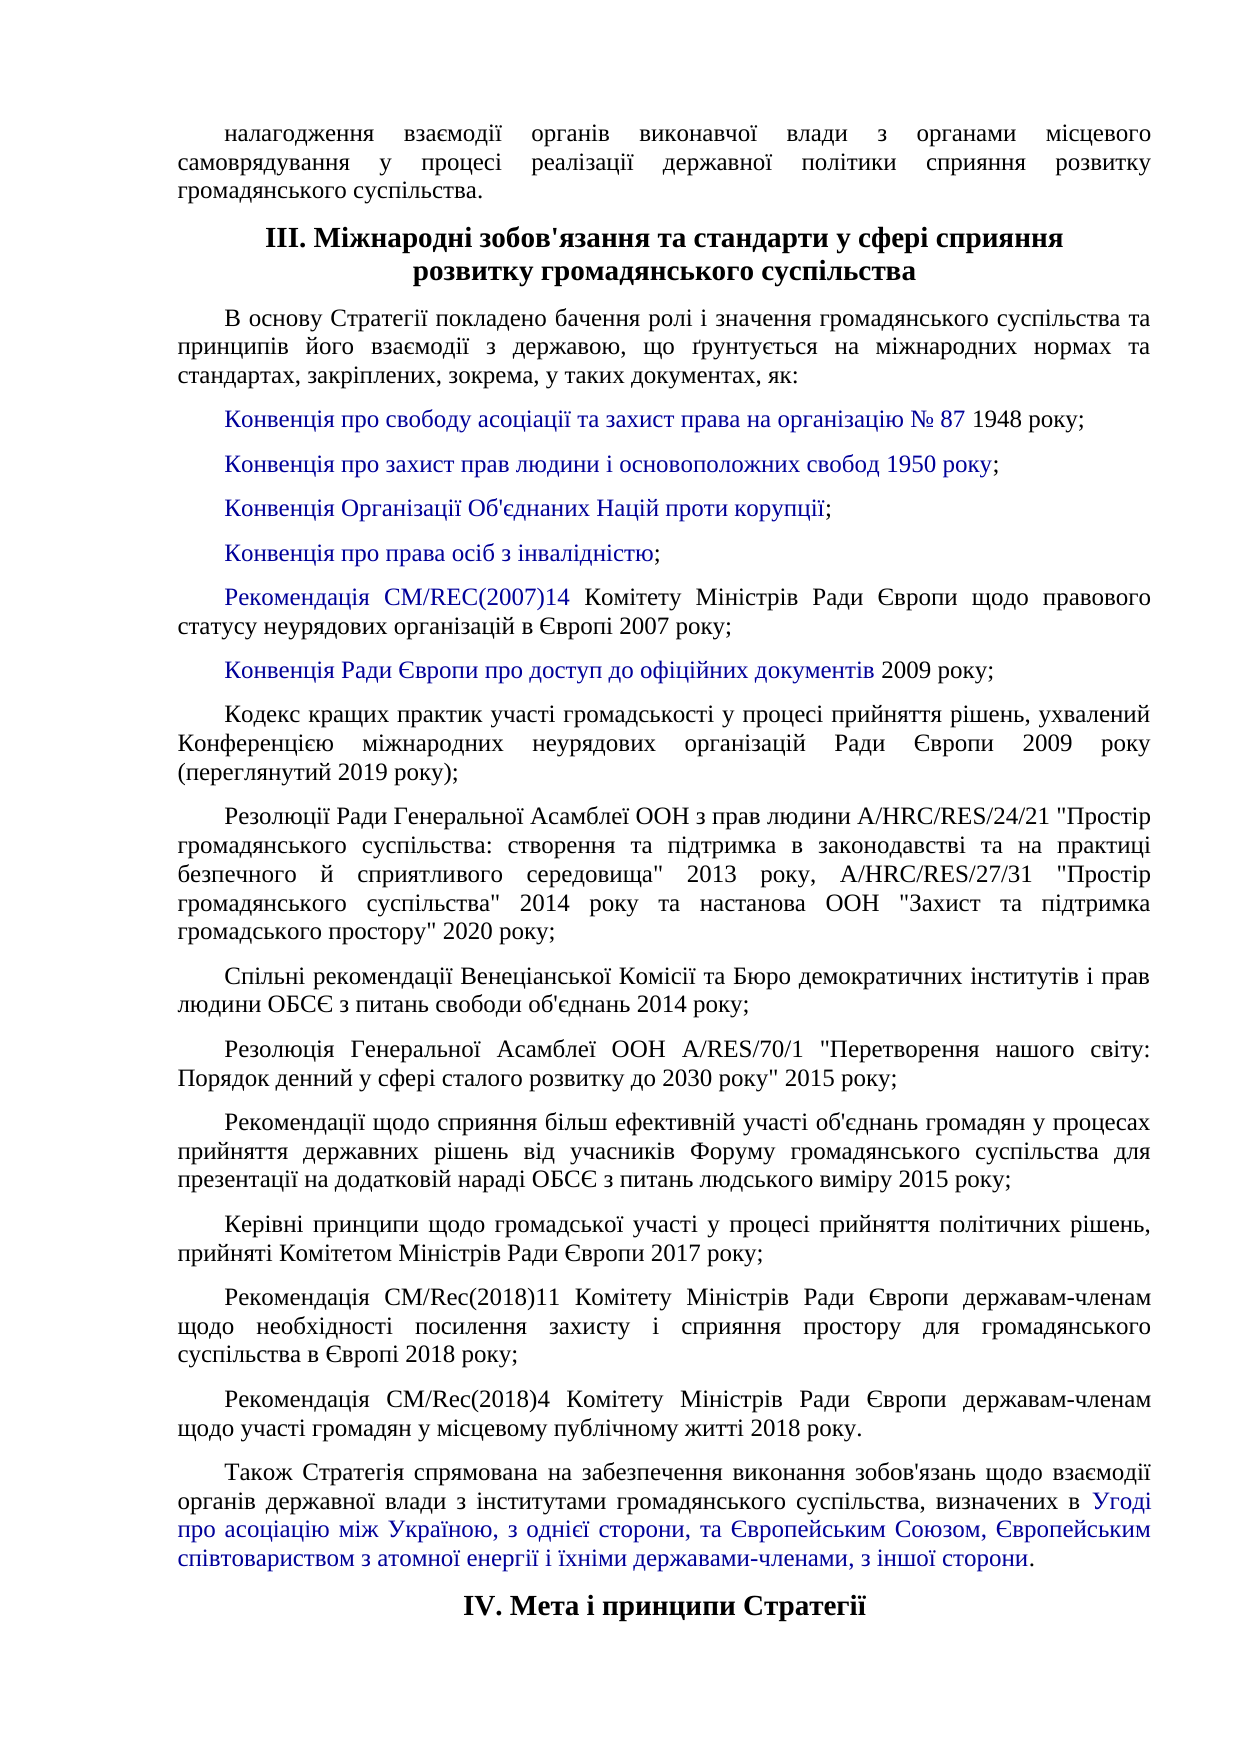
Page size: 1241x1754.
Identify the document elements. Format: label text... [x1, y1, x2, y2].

text Конвенція про захист прав людини і основоположних свобод 1950 року; [177, 449, 1152, 478]
text Кодекс кращих практик участі громадськості у процесі прийняття рішень, ухвалений Конференцією міжнародних неурядових організацій Ради Європи 2009 року (переглянутий 2019 року); [177, 699, 1152, 786]
text Рекомендація CM/Rec(2018)4 Комітету Міністрів Ради Європи державам-членам щодо участі громадян у місцевому публічному житті 2018 року. [177, 1384, 1152, 1441]
text Рекомендація CM/REC(2007)14 Комітету Міністрів Ради Європи щодо правового статусу неурядових організацій в Європі 2007 року; [177, 582, 1152, 639]
text Конвенція Організації Об'єднаних Націй проти корупції; [177, 493, 1152, 522]
text Конвенція про свободу асоціації та захист права на організацію № 87 1948 року; [177, 404, 1152, 433]
text Рекомендації щодо сприяння більш ефективній участі об'єднань громадян у процесах прийняття державних рішень від учасників Форуму громадянського суспільства для презентації на додатковій нараді ОБСЄ з питань людського виміру 2015 року; [177, 1107, 1152, 1193]
text Керівні принципи щодо громадської участі у процесі прийняття політичних рішень, прийняті Комітетом Міністрів Ради Європи 2017 року; [177, 1209, 1152, 1266]
text Конвенція Ради Європи про доступ до офіційних документів 2009 року; [177, 655, 1152, 684]
text Спільні рекомендації Венеціанської Комісії та Бюро демократичних інститутів і прав людини ОБСЄ з питань свободи об'єднань 2014 року; [177, 961, 1152, 1018]
text Рекомендація CM/Rec(2018)11 Комітету Міністрів Ради Європи державам-членам щодо необхідності посилення захисту і сприяння простору для громадянського суспільства в Європі 2018 року; [177, 1282, 1152, 1368]
text Резолюція Генеральної Асамблеї ООН A/RES/70/1 "Перетворення нашого світу: Порядок денний у сфері сталого розвитку до 2030 року" 2015 року; [177, 1034, 1152, 1091]
text Конвенція про права осіб з інвалідністю; [177, 538, 1152, 566]
text IV. Мета і принципи Стратегії [224, 1588, 1105, 1621]
text Резолюції Ради Генеральної Асамблеї ООН з прав людини A/HRC/RES/24/21 "Простір громадянського суспільства: створення та підтримка в законодавстві та на практиці безпечного й сприятливого середовища" 2013 року, A/HRC/RES/27/31 "Простір громадянського суспільства" 2014 року та настанова ООН "Захист та підтримка громадського простору" 2020 року; [177, 801, 1152, 945]
text Також Стратегія спрямована на забезпечення виконання зобов'язань щодо взаємодії органів державної влади з інститутами громадянського суспільства, визначених в Угоді про асоціацію між Україною, з однієї сторони, та Європейським Союзом, Європейським співтовариством з атомної енергії і їхніми державами-членами, з іншої сторони. [177, 1457, 1152, 1572]
text В основу Стратегії покладено бачення ролі і значення громадянського суспільства та принципів його взаємодії з державою, що ґрунтується на міжнародних нормах та стандартах, закріплених, зокрема, у таких документах, як: [177, 303, 1152, 389]
text III. Міжнародні зобов'язання та стандарти у сфері сприяння розвитку громадянського суспільства [224, 220, 1105, 287]
text налагодження взаємодії органів виконавчої влади з органами місцевого самоврядування у процесі реалізації державної політики сприяння розвитку громадянського суспільства. [177, 118, 1152, 204]
